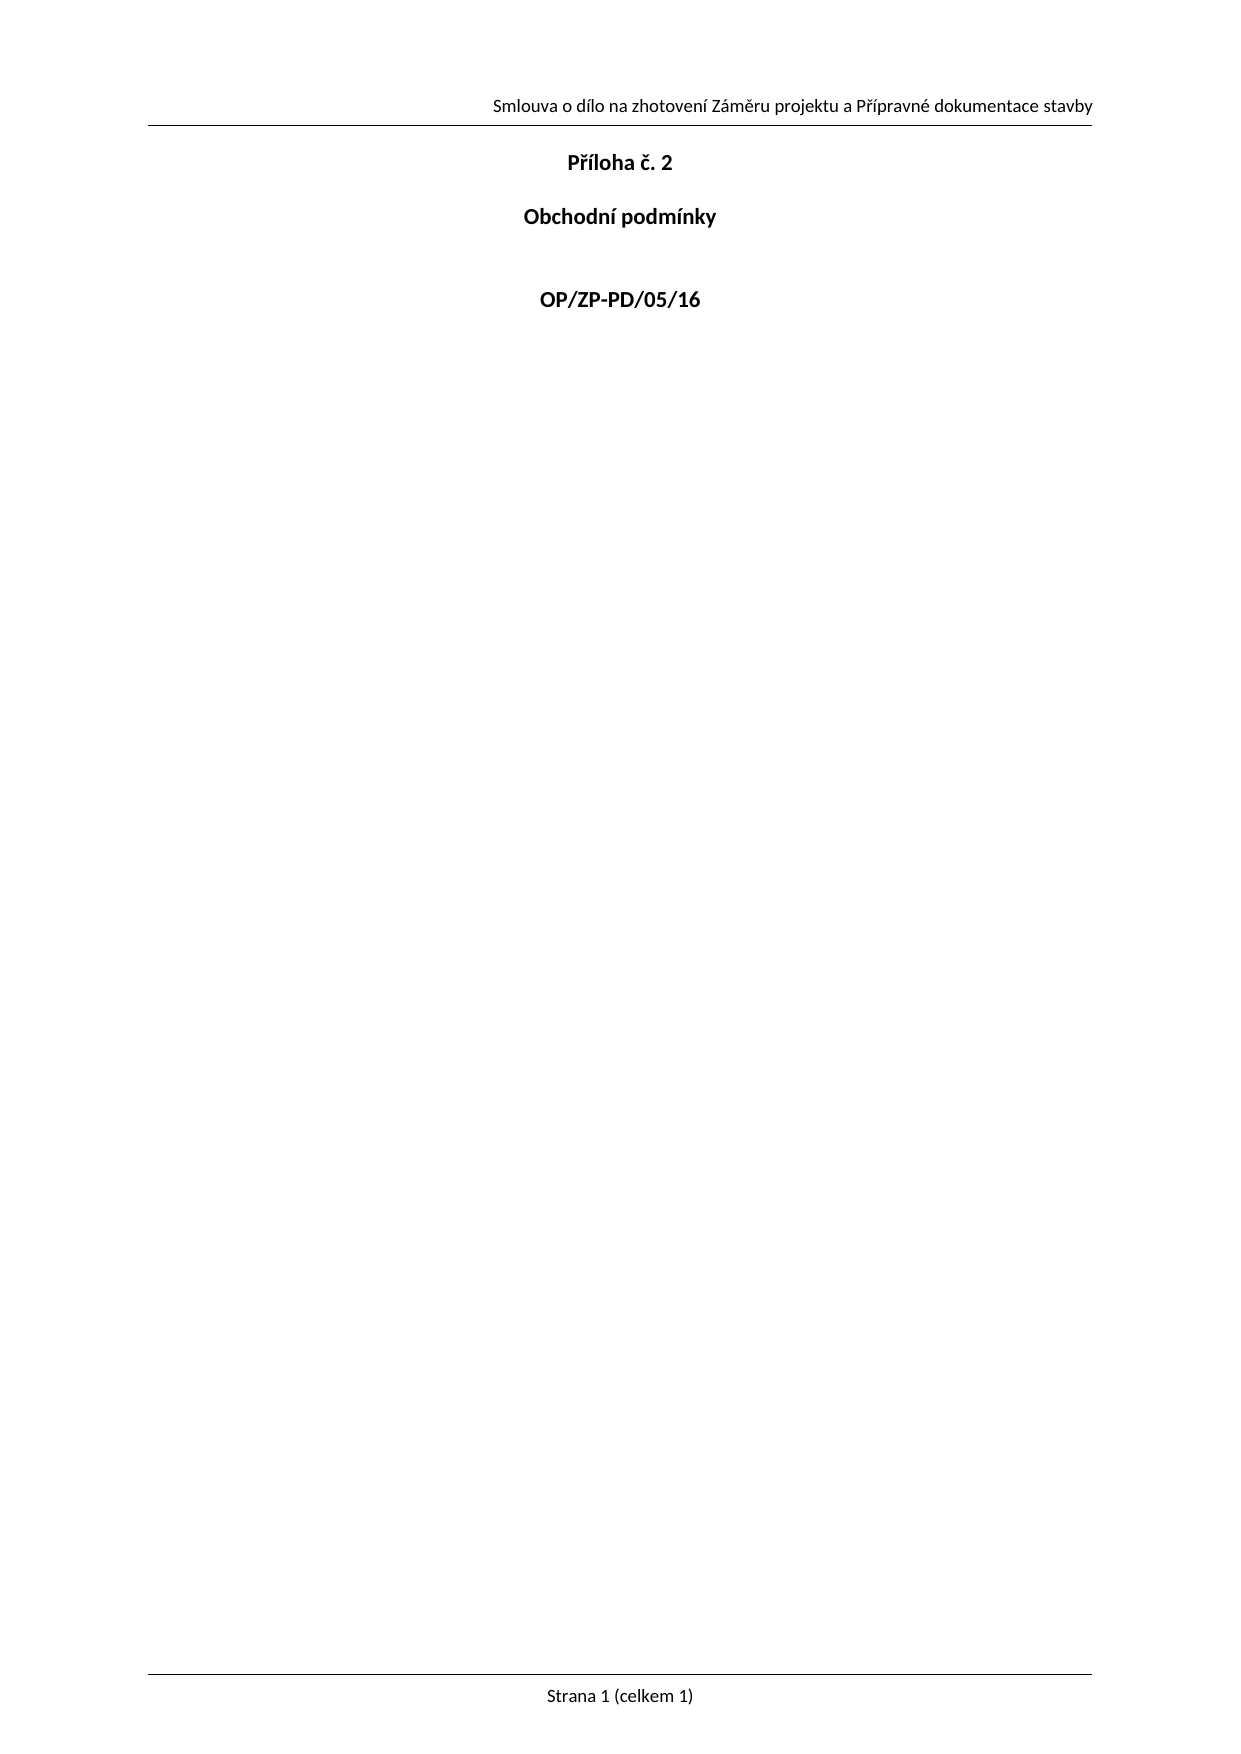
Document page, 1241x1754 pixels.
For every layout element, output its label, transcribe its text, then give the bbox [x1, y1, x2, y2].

text Příloha č. 2 [148, 148, 1092, 176]
text Obchodní podmínky [148, 201, 1092, 230]
text OP/ZP-PD/05/16 [148, 284, 1092, 313]
